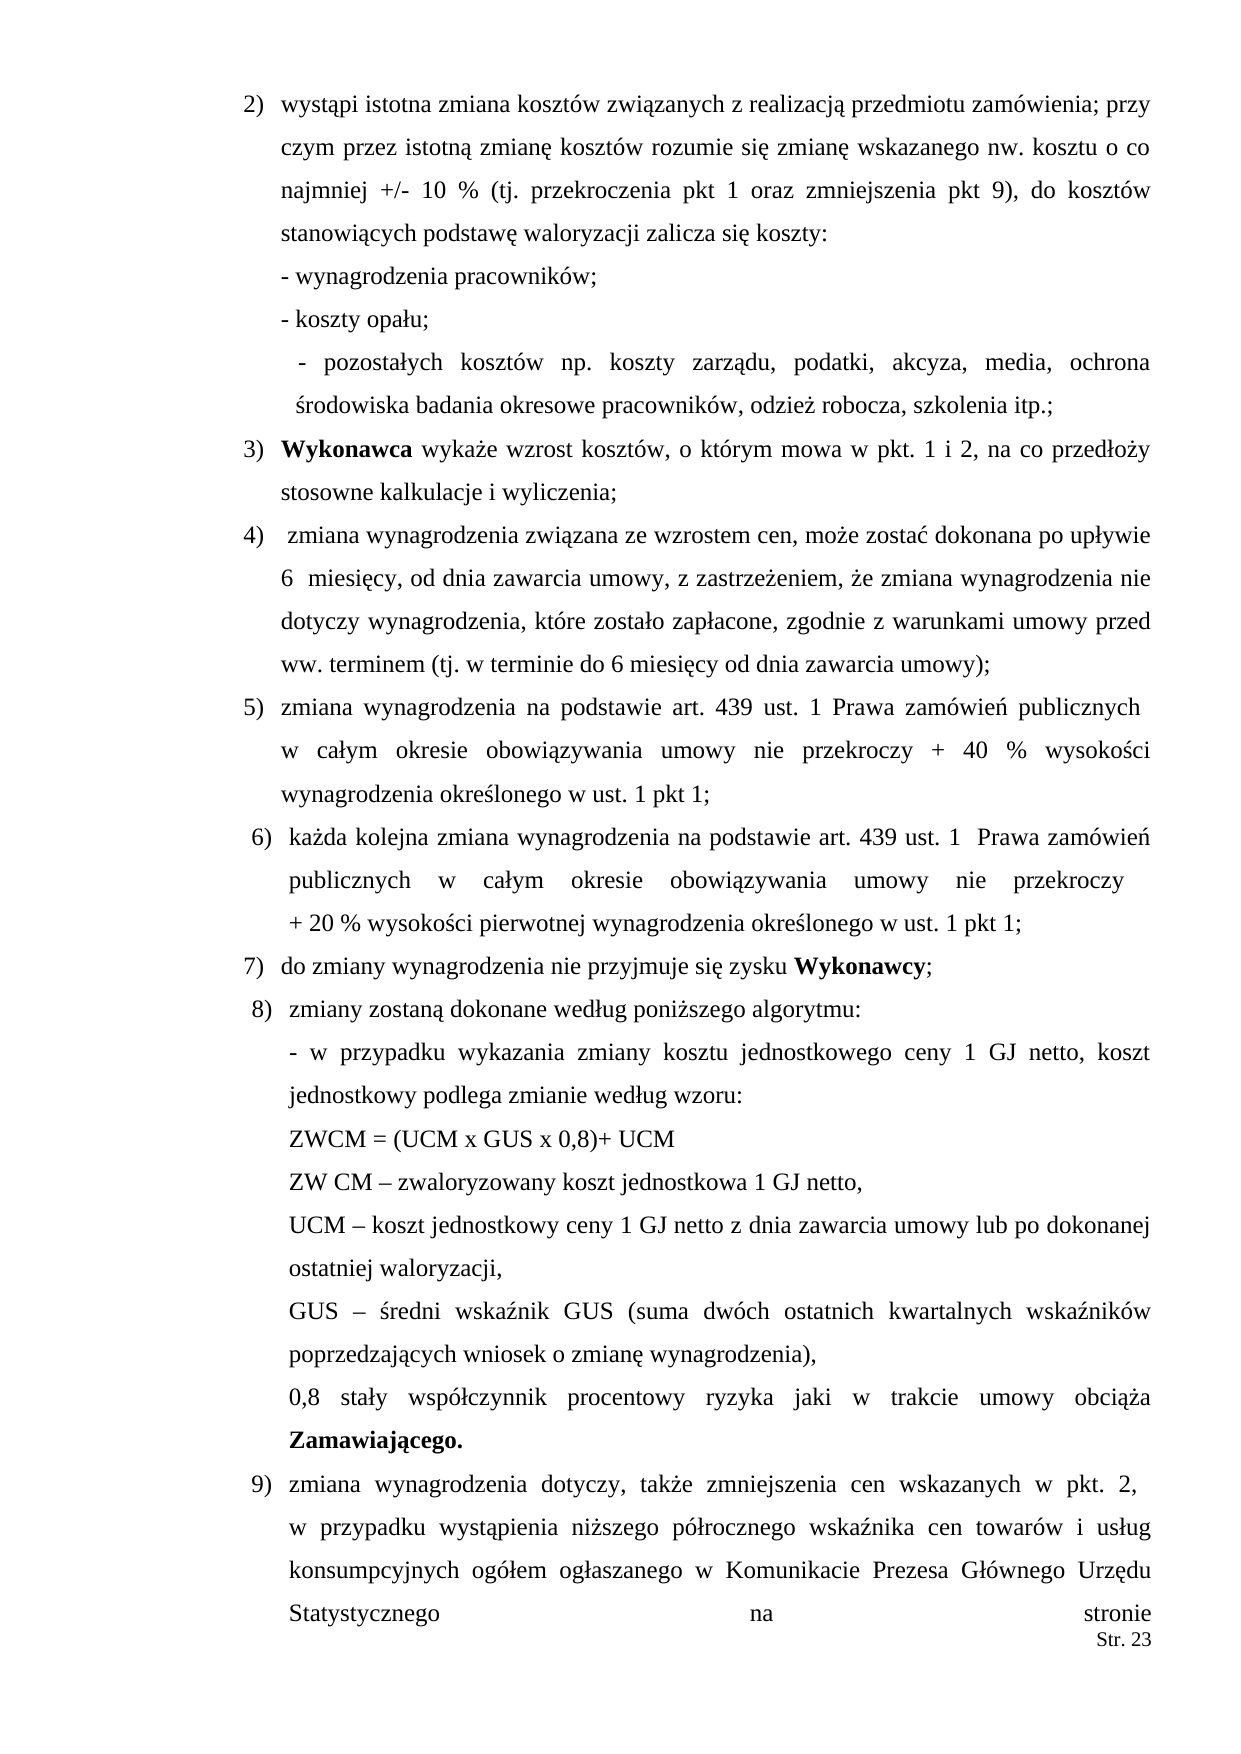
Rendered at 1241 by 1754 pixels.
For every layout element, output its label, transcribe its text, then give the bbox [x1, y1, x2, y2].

list ZW CM – zwaloryzowany koszt jednostkowa 1 GJ netto, [289, 1167, 1152, 1196]
list wystąpi istotna zmiana kosztów związanych z realizacją przedmiotu zamówienia; przy czym przez istotną zmianę kosztów rozumie się zmianę wskazanego nw. kosztu o co najmniej +/- 10 % (tj. przekroczenia pkt 1 oraz zmniejszenia pkt 9), do kosztów stanowiących podstawę waloryzacji zalicza się koszty: [243, 89, 1152, 247]
list GUS – średni wskaźnik GUS (suma dwóch ostatnich kwartalnych wskaźników poprzedzających wniosek o zmianę wynagrodzenia), [289, 1296, 1152, 1368]
list - pozostałych kosztów np. koszty zarządu, podatki, akcyza, media, ochrona środowiska badania okresowe pracowników, odzież robocza, szkolenia itp.; [281, 347, 1152, 419]
list - koszty opału; [281, 304, 1152, 333]
list zmiany zostaną dokonane według poniższego algorytmu: [251, 994, 1152, 1023]
list 0,8 stały współczynnik procentowy ryzyka jaki w trakcie umowy obciąża Zamawiającego. [289, 1382, 1152, 1454]
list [251, 1469, 1152, 1627]
list każda kolejna zmiana wynagrodzenia na podstawie art. 439 ust. 1 Prawa zamówień publicznych w całym okresie obowiązywania umowy nie przekroczy + 20 % wysokości pierwotnej wynagrodzenia określonego w ust. 1 pkt 1; [251, 822, 1152, 937]
list UCM – koszt jednostkowy ceny 1 GJ netto z dnia zawarcia umowy lub po dokonanej ostatniej waloryzacji, [289, 1210, 1152, 1282]
list Wykonawca wykaże wzrost kosztów, o którym mowa w pkt. 1 i 2, na co przedłoży stosowne kalkulacje i wyliczenia; [243, 434, 1152, 506]
list zmiana wynagrodzenia na podstawie art. 439 ust. 1 Prawa zamówień publicznych w całym okresie obowiązywania umowy nie przekroczy + 40 % wysokości wynagrodzenia określonego w ust. 1 pkt 1; [243, 692, 1152, 807]
list - w przypadku wykazania zmiany kosztu jednostkowego ceny 1 GJ netto, koszt jednostkowy podlega zmianie według wzoru: [289, 1037, 1152, 1109]
list - wynagrodzenia pracowników; [281, 261, 1152, 290]
list ZWCM = (UCM x GUS x 0,8)+ UCM [289, 1124, 1152, 1152]
list zmiana wynagrodzenia związana ze wzrostem cen, może zostać dokonana po upływie 6 miesięcy, od dnia zawarcia umowy, z zastrzeżeniem, że zmiana wynagrodzenia nie dotyczy wynagrodzenia, które zostało zapłacone, zgodnie z warunkami umowy przed ww. terminem (tj. w terminie do 6 miesięcy od dnia zawarcia umowy); [243, 520, 1152, 678]
list do zmiany wynagrodzenia nie przyjmuje się zysku Wykonawcy; [243, 951, 1152, 980]
